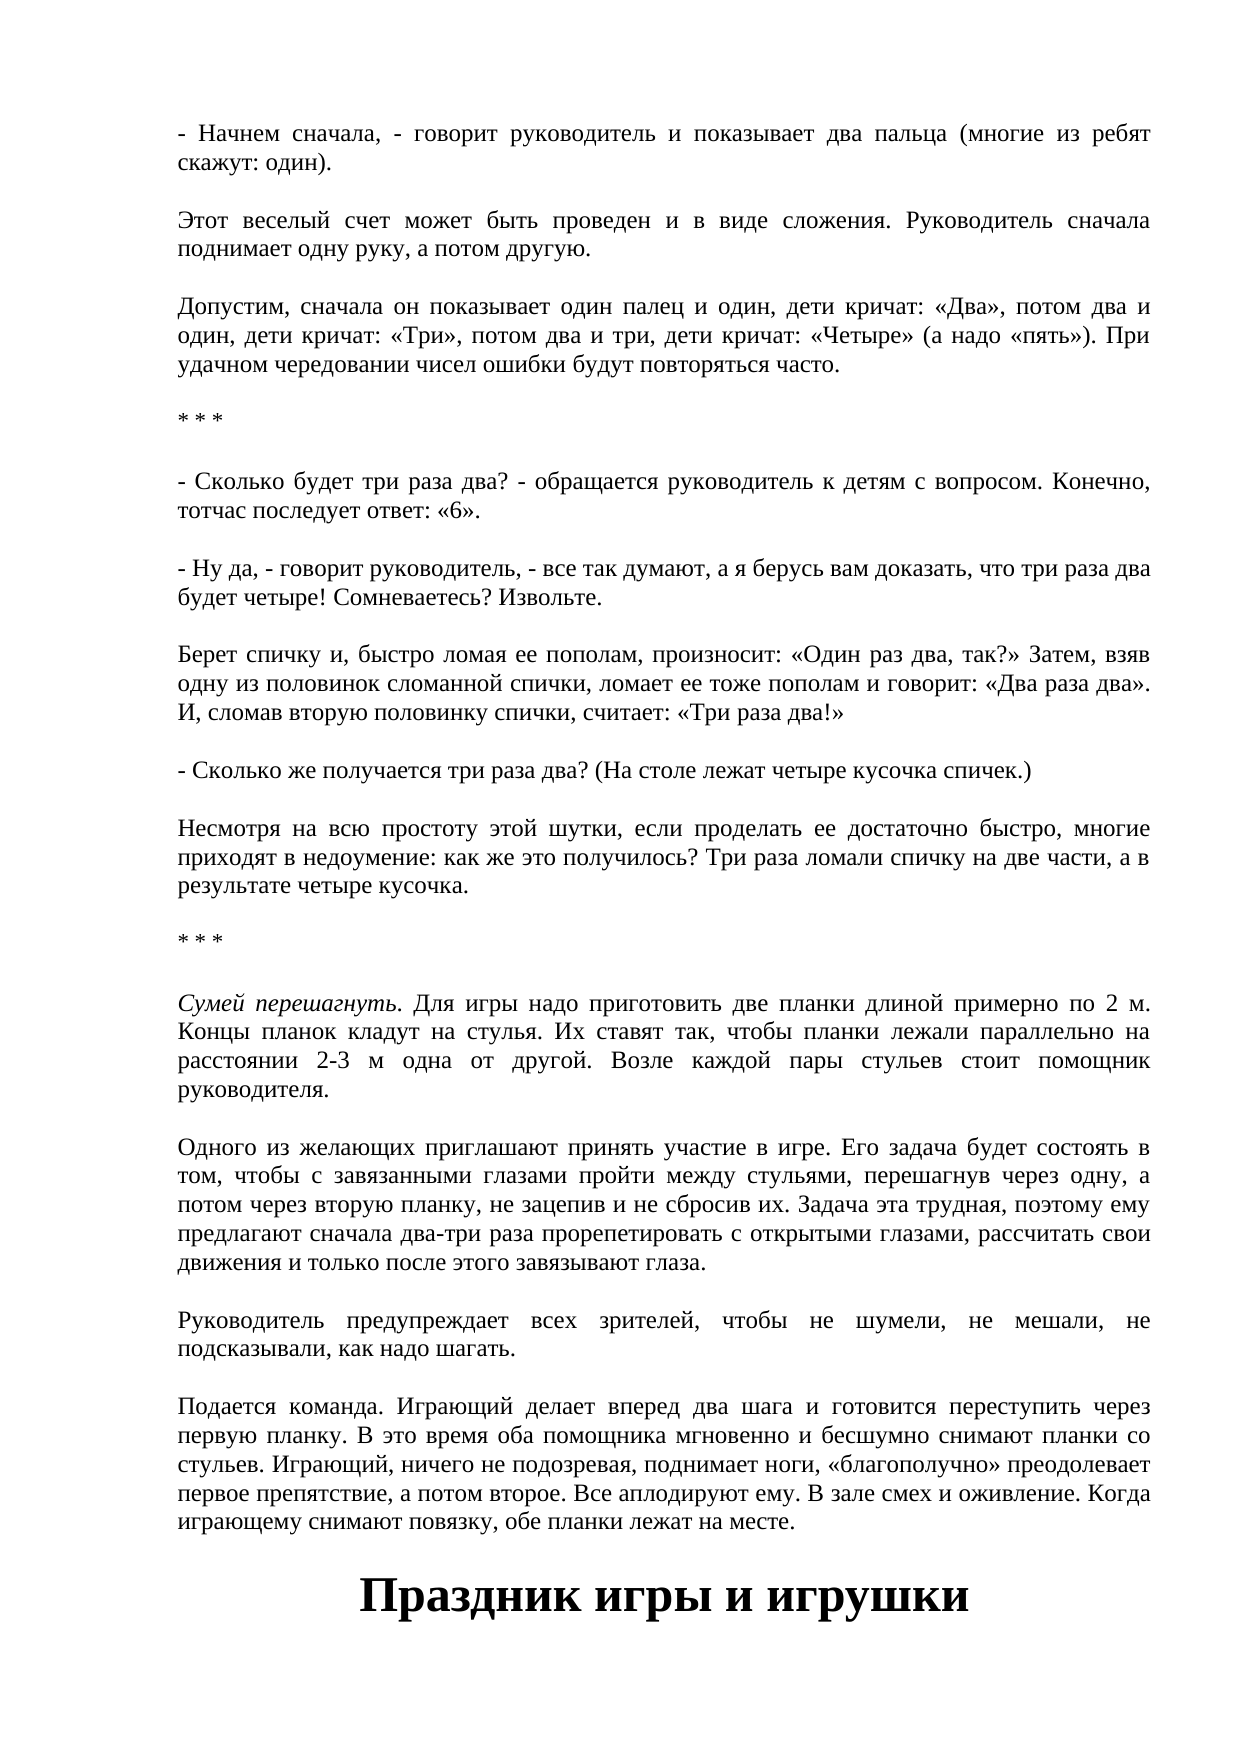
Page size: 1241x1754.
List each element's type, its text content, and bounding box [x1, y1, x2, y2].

text Допустим, сначала он показывает один палец и один, дети кричат: «Два», потом два и один, дети кричат: «Три», потом два и три, дети кричат: «Четыре» (а надо «пять»). При удачном чередовании чисел ошибки будут повторяться часто. [177, 291, 1152, 378]
text Несмотря на всю простоту этой шутки, если проделать ее достаточно быстро, многие приходят в недоумение: как же это получилось? Три раза ломали спичку на две части, а в результате четыре кусочка. [177, 813, 1152, 899]
text Берет спичку и, быстро ломая ее пополам, произносит: «Один раз два, так?» Затем, взяв одну из половинок сломанной спички, ломает ее тоже пополам и говорит: «Два раза два». И, сломав вторую половинку спички, считает: «Три раза два!» [177, 639, 1152, 726]
text - Сколько будет три раза два? - обращается руководитель к детям с вопросом. Конечно, тотчас последует ответ: «6». [177, 466, 1152, 524]
text * * * [177, 928, 1152, 955]
text * * * [177, 407, 1152, 433]
text Одного из желающих приглашают принять участие в игре. Его задача будет состоять в том, чтобы с завязанными глазами пройти между стульями, перешагнув через одну, а потом через вторую планку, не зацепив и не сбросив их. Задача эта трудная, поэтому ему предлагают сначала два-три раза прорепетировать с открытыми глазами, рассчитать свои движения и только после этого завязывают глаза. [177, 1132, 1152, 1276]
text Подается команда. Играющий делает вперед два шага и готовится переступить через первую планку. В это время оба помощника мгновенно и бесшумно снимают планки со стульев. Играющий, ничего не подозревая, поднимает ноги, «благополучно» преодолевает первое препятствие, а потом второе. Все аплодируют ему. В зале смех и оживление. Когда играющему снимают повязку, обе планки лежат на месте. [177, 1391, 1152, 1535]
text Руководитель предупреждает всех зрителей, чтобы не шумели, не мешали, не подсказывали, как надо шагать. [177, 1305, 1152, 1362]
text Сумей перешагнуть. Для игры надо приготовить две планки длиной примерно по 2 м. Концы планок кладут на стулья. Их ставят так, чтобы планки лежали параллельно на расстоянии 2-3 м одна от другой. Возле каждой пары стульев стоит помощник руководителя. [177, 988, 1152, 1103]
text - Сколько же получается три раза два? (На столе лежат четыре кусочка спичек.) [177, 755, 1152, 784]
subtitle Праздник игры и игрушки [177, 1564, 1152, 1622]
text - Начнем сначала, - говорит руководитель и показывает два пальца (многие из ребят скажут: один). [177, 118, 1152, 176]
text - Ну да, - говорит руководитель, - все так думают, а я берусь вам доказать, что три раза два будет четыре! Сомневаетесь? Извольте. [177, 553, 1152, 610]
text Этот веселый счет может быть проведен и в виде сложения. Руководитель сначала поднимает одну руку, а потом другую. [177, 205, 1152, 262]
